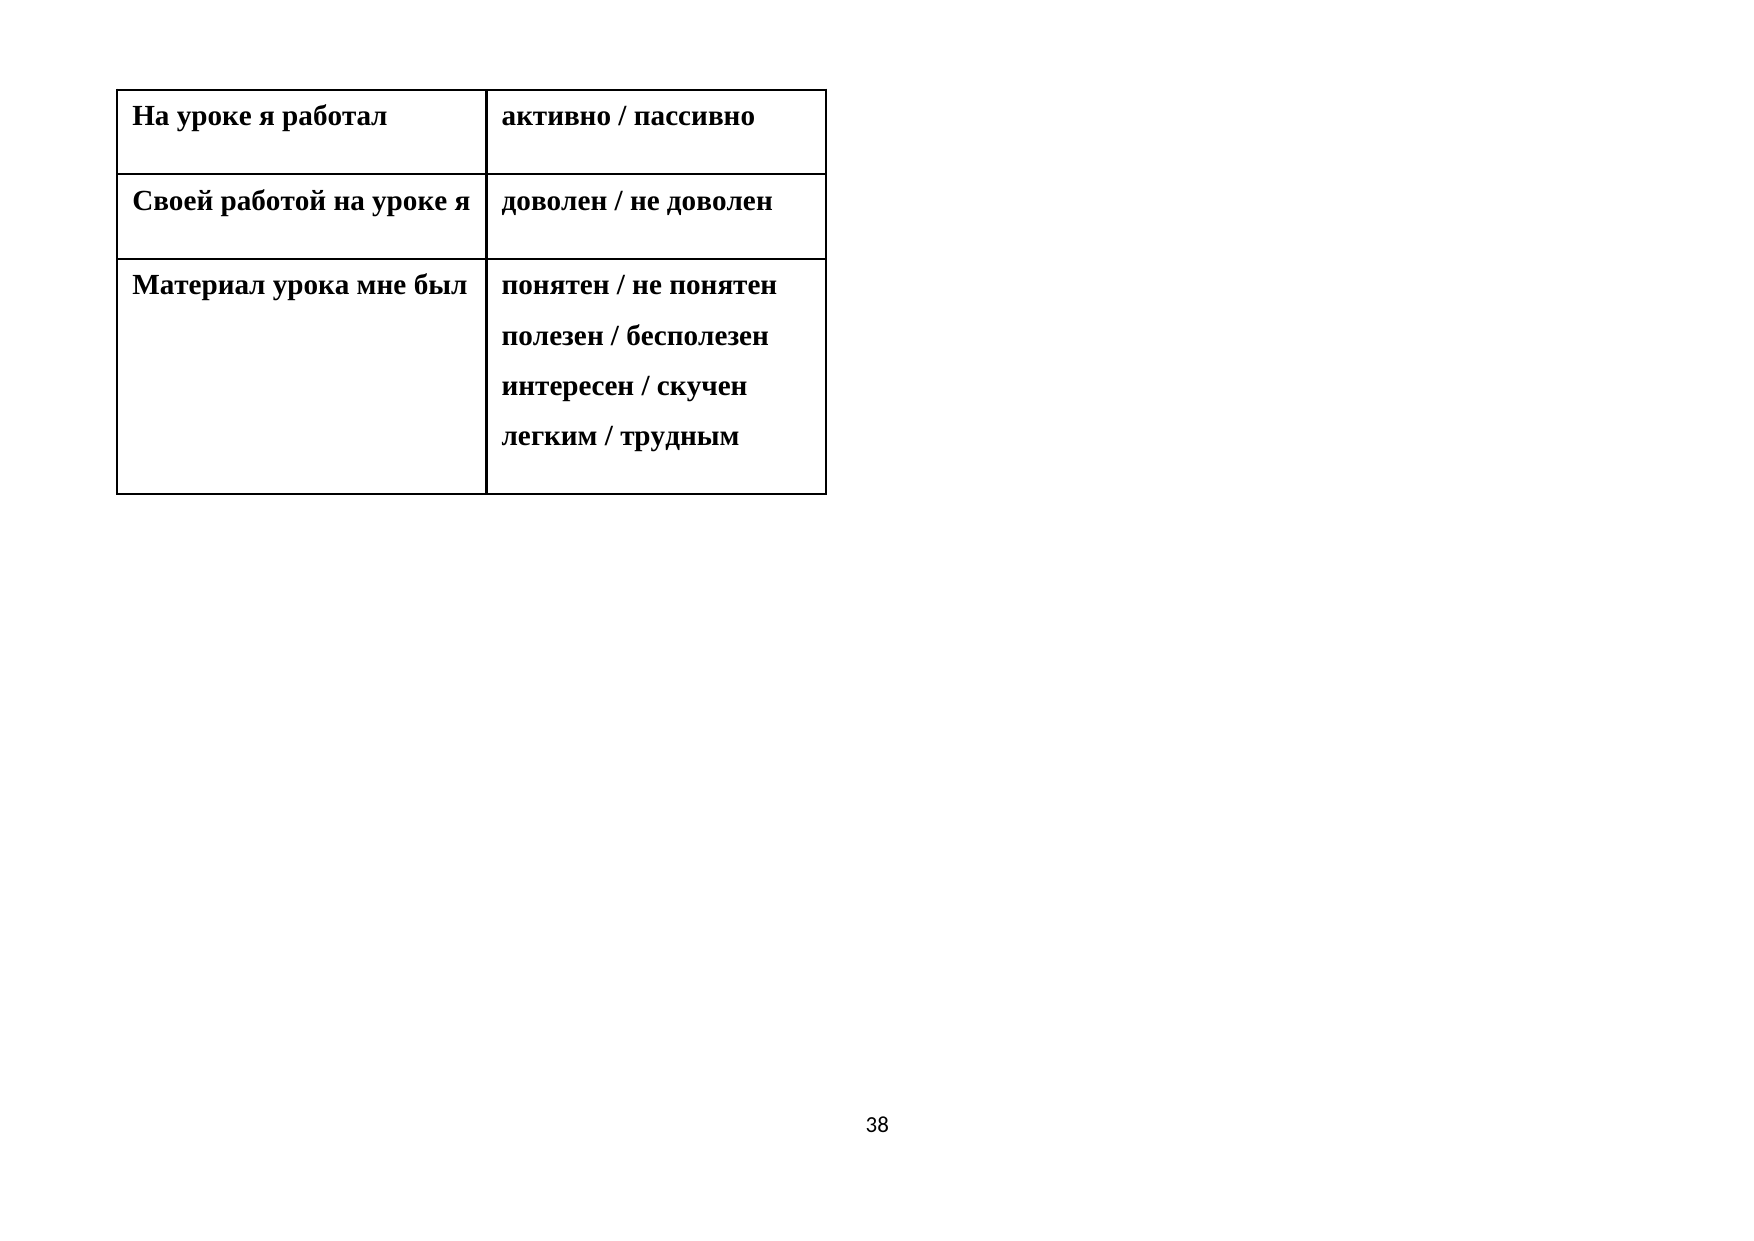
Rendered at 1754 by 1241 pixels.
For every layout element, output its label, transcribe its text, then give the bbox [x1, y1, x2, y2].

table_cell доволен / не доволен [488, 175, 825, 258]
table_cell Материал урока мне был [118, 260, 485, 493]
table_header активно / пассивно [488, 91, 825, 173]
table_header На уроке я работал [118, 91, 485, 173]
table_cell Своей работой на уроке я [118, 175, 485, 258]
table_cell понятен / не понятен полезен / бесполезен интересен / скучен легким / трудным [488, 260, 825, 493]
